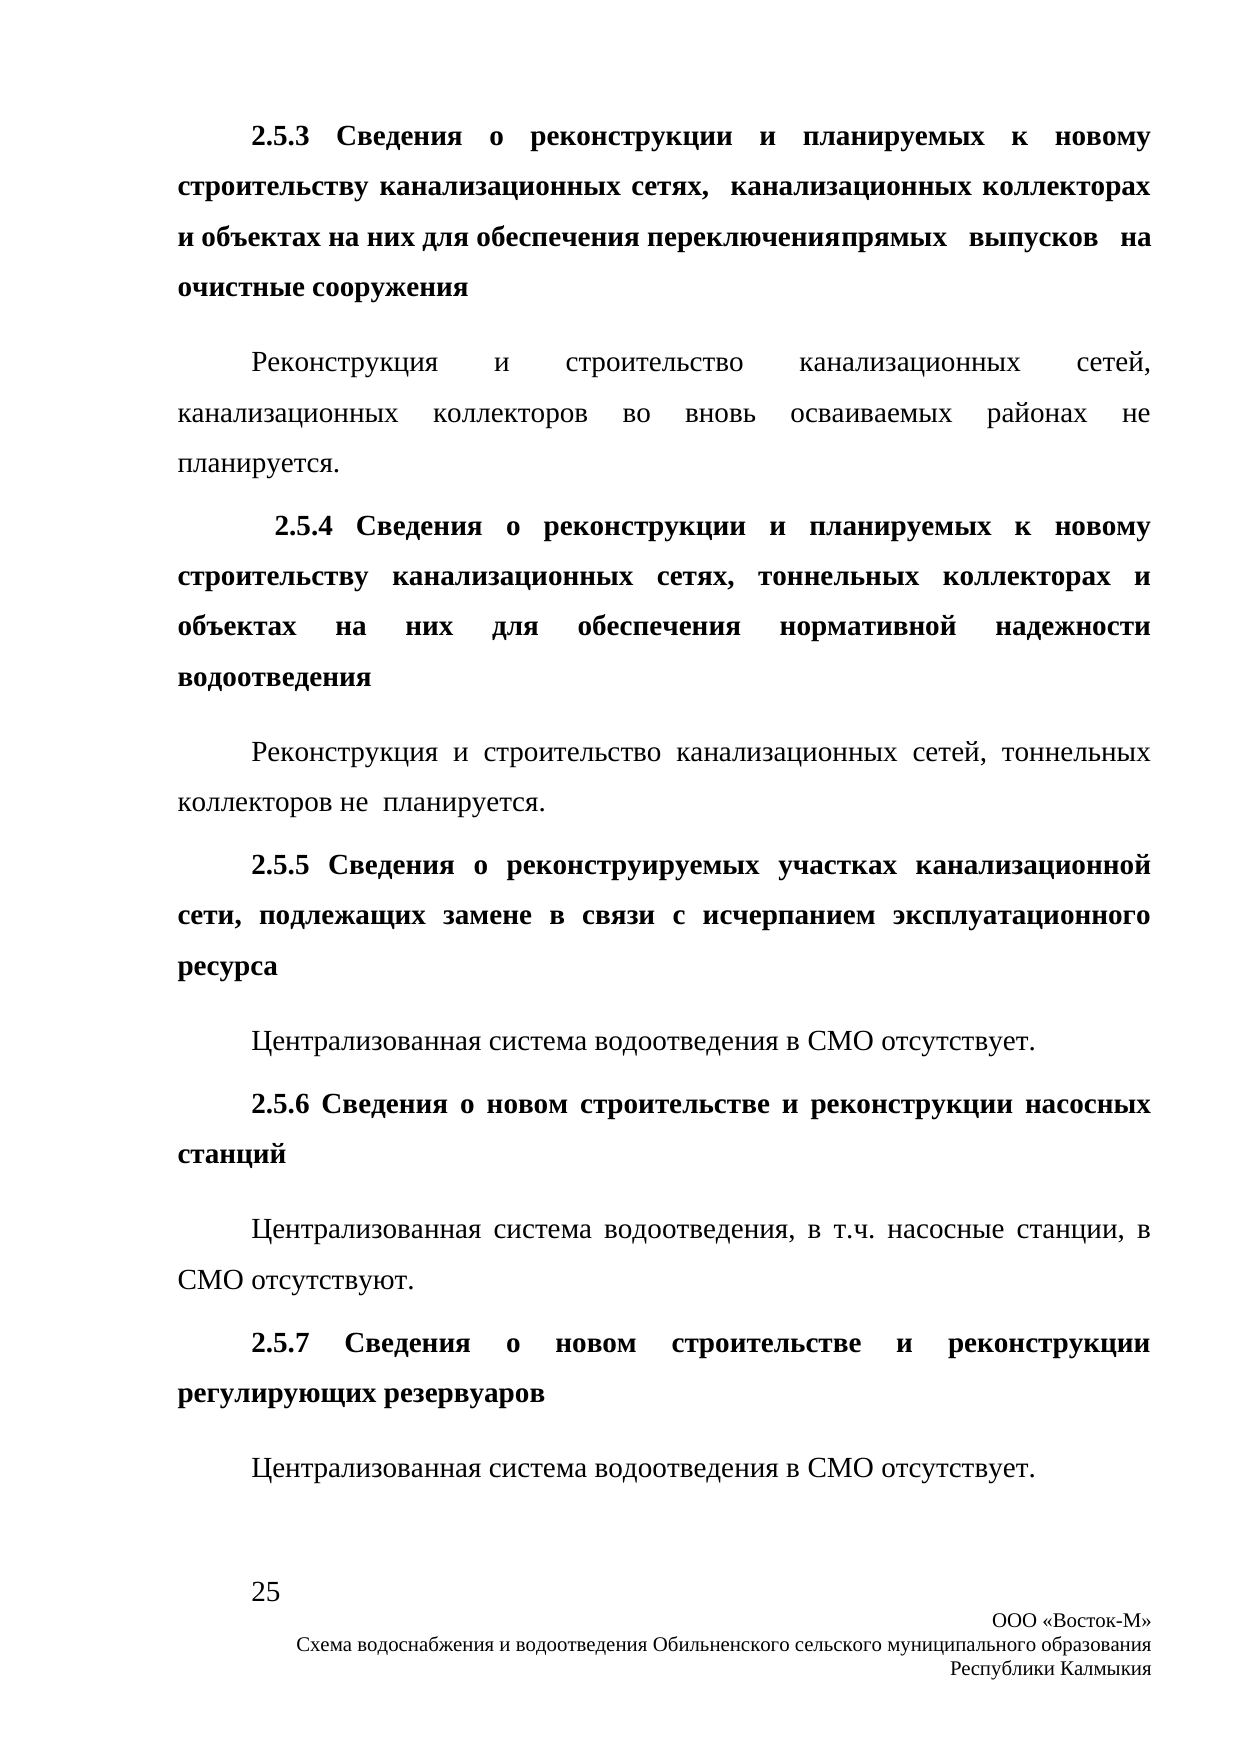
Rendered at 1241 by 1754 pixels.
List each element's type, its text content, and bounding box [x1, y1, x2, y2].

text Реконструкция и строительство канализационных сетей, канализационных коллекторов во вновь осваиваемых районах не планируется. [177, 344, 1152, 478]
text Централизованная система водоотведения в СМО отсутствует. [177, 1450, 1152, 1484]
subtitle 2.5.6 Сведения о новом строительстве и реконструкции насосных станций [177, 1086, 1152, 1170]
subtitle 2.5.3 Сведения о реконструкции и планируемых к новому строительству канализационных сетях, канализационных коллекторах и объектах на них для обеспечения переключения прямых выпусков на очистные сооружения [177, 118, 1152, 303]
text Реконструкция и строительство канализационных сетей, тоннельных коллекторов не планируется. [177, 734, 1152, 818]
text Централизованная система водоотведения в СМО отсутствует. [177, 1023, 1152, 1057]
subtitle 2.5.7 Сведения о новом строительстве и реконструкции регулирующих резервуаров [177, 1325, 1152, 1408]
text Централизованная система водоотведения, в т.ч. насосные станции, в СМО отсутствуют. [177, 1212, 1152, 1295]
subtitle 2.5.4 Сведения о реконструкции и планируемых к новому строительству канализационных сетях, тоннельных коллекторах и объектах на них для обеспечения нормативной надежности водоотведения [177, 508, 1152, 692]
subtitle 2.5.5 Сведения о реконструируемых участках канализационной сети, подлежащих замене в связи с исчерпанием эксплуатационного ресурса [177, 847, 1152, 981]
